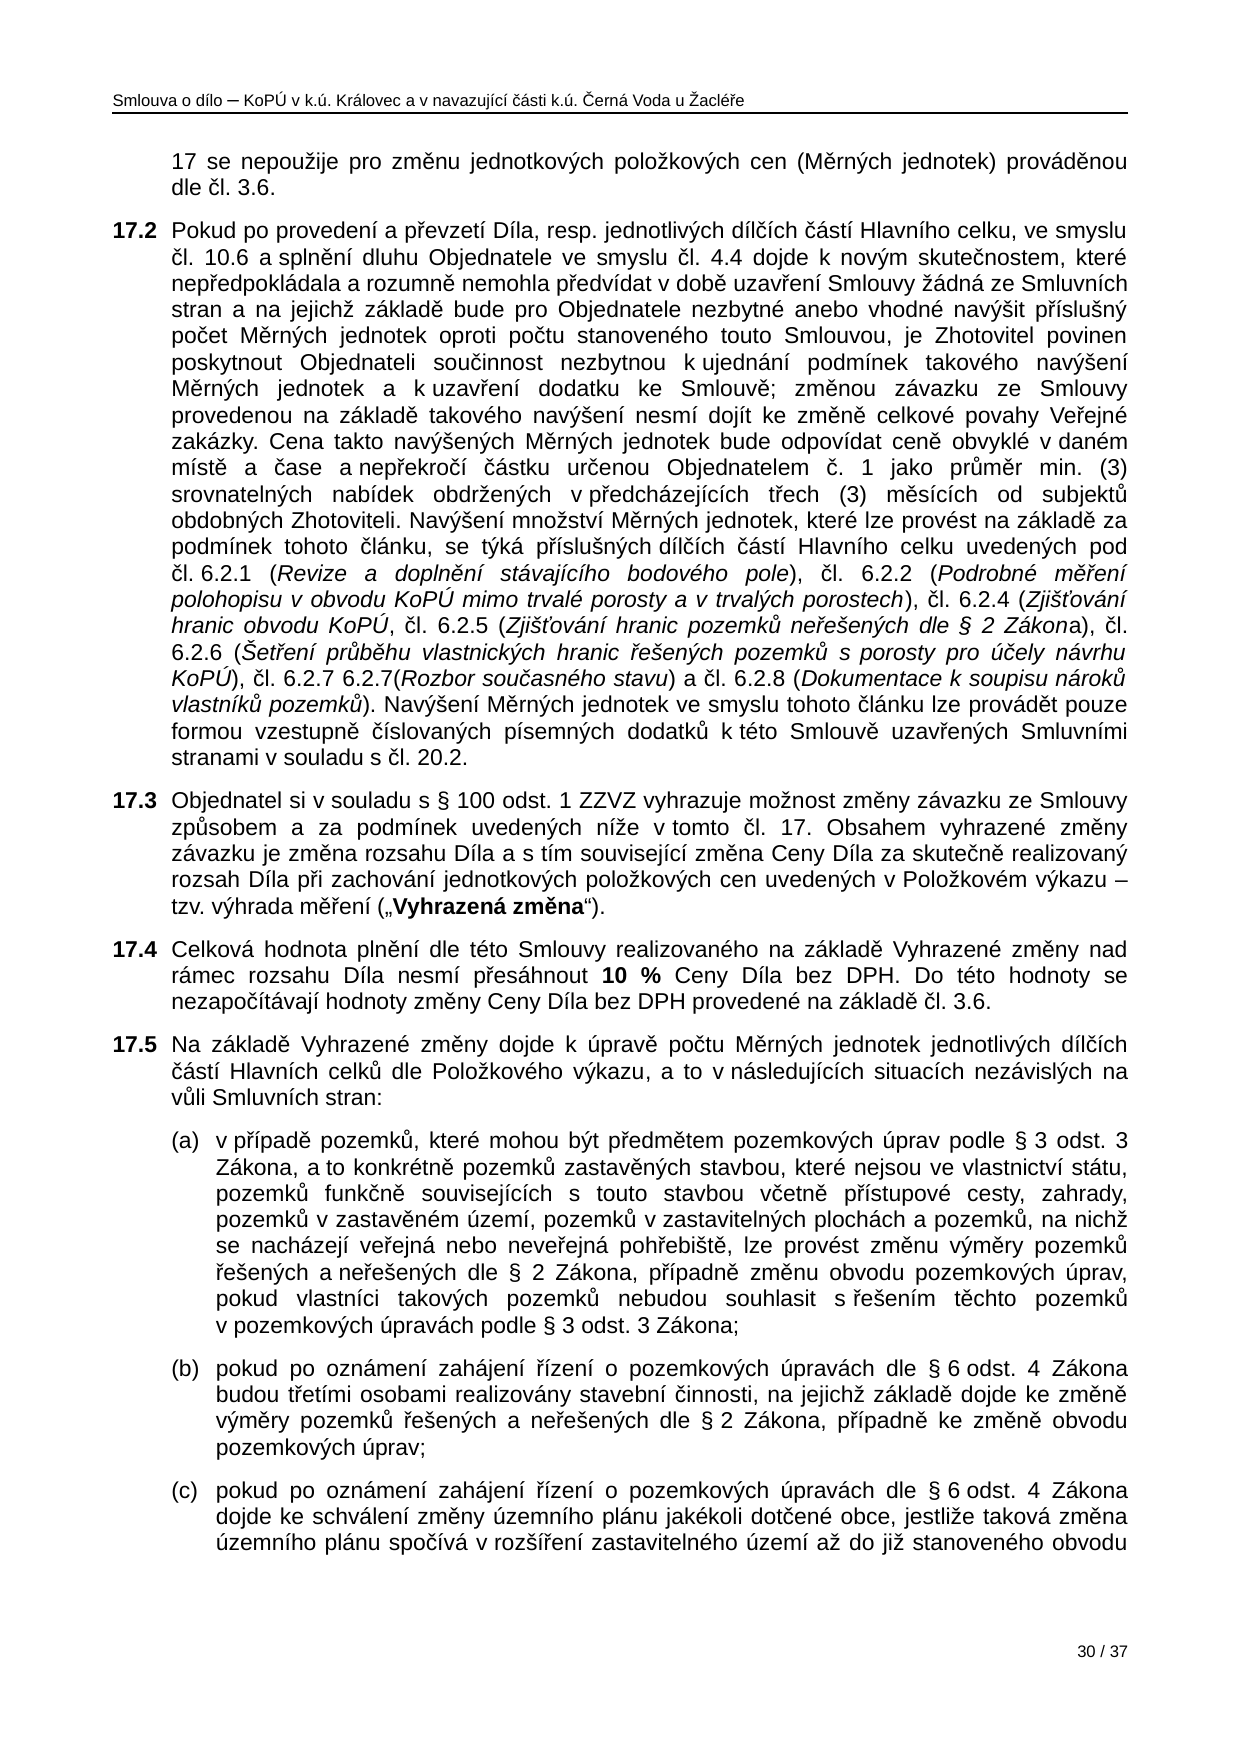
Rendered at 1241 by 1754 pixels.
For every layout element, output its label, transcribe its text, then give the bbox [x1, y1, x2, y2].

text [112, 148, 1128, 200]
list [171, 1477, 1128, 1556]
text Celková hodnota plnění dle této Smlouvy realizovaného na základě Vyhrazené změny nad rámec rozsahu Díla nesmí přesáhnout 10 % Ceny Díla bez DPH. Do této hodnoty se nezapočítávají hodnoty změny Ceny Díla bez DPH provedené na základě čl. 3.6. [112, 936, 1128, 1015]
list v případě pozemků, které mohou být předmětem pozemkových úprav podle § 3 odst. 3 Zákona, a to konkrétně pozemků zastavěných stavbou, které nejsou ve vlastnictví státu, pozemků funkčně souvisejících s touto stavbou včetně přístupové cesty, zahrady, pozemků v zastavěném území, pozemků v zastavitelných plochách a pozemků, na nichž se nacházejí veřejná nebo neveřejná pohřebiště, lze provést změnu výměry pozemků řešených a neřešených dle § 2 Zákona, případně změnu obvodu pozemkových úprav, pokud vlastníci takových pozemků nebudou souhlasit s řešením těchto pozemků v pozemkových úpravách podle § 3 odst. 3 Zákona; [171, 1127, 1128, 1338]
text Na základě Vyhrazené změny dojde k úpravě počtu Měrných jednotek jednotlivých dílčích částí Hlavních celků dle Položkového výkazu, a to v následujících situacích nezávislých na vůli Smluvních stran: [112, 1031, 1128, 1110]
list pokud po oznámení zahájení řízení o pozemkových úpravách dle § 6 odst. 4 Zákona budou třetími osobami realizovány stavební činnosti, na jejichž základě dojde ke změně výměry pozemků řešených a neřešených dle § 2 Zákona, případně ke změně obvodu pozemkových úprav; [171, 1354, 1128, 1460]
text Objednatel si v souladu s § 100 odst. 1 ZZVZ vyhrazuje možnost změny závazku ze Smlouvy způsobem a za podmínek uvedených níže v tomto čl. 17. Obsahem vyhrazené změny závazku je změna rozsahu Díla a s tím související změna Ceny Díla za skutečně realizovaný rozsah Díla při zachování jednotkových položkových cen uvedených v Položkovém výkazu – tzv. výhrada měření („Vyhrazená změna“). [112, 787, 1128, 919]
text Pokud po provedení a převzetí Díla, resp. jednotlivých dílčích částí Hlavního celku, ve smyslu čl. 10.6 a splnění dluhu Objednatele ve smyslu čl. 4.4 dojde k novým skutečnostem, které nepředpokládala a rozumně nemohla předvídat v době uzavření Smlouvy žádná ze Smluvních stran a na jejichž základě bude pro Objednatele nezbytné anebo vhodné navýšit příslušný počet Měrných jednotek oproti počtu stanoveného touto Smlouvou, je Zhotovitel povinen poskytnout Objednateli součinnost nezbytnou k ujednání podmínek takového navýšení Měrných jednotek a k uzavření dodatku ke Smlouvě; změnou závazku ze Smlouvy provedenou na základě takového navýšení nesmí dojít ke změně celkové povahy Veřejné zakázky. Cena takto navýšených Měrných jednotek bude odpovídat ceně obvyklé v daném místě a čase a nepřekročí částku určenou Objednatelem č. 1 jako průměr min. (3) srovnatelných nabídek obdržených v předcházejících třech (3) měsících od subjektů obdobných Zhotoviteli. Navýšení množství Měrných jednotek, které lze provést na základě za podmínek tohoto článku, se týká příslušných dílčích částí Hlavního celku uvedených pod čl. 6.2.1 (Revize a doplnění stávajícího bodového pole), čl. 6.2.2 (Podrobné měření polohopisu v obvodu KoPÚ mimo trvalé porosty a v trvalých porostech), čl. 6.2.4 (Zjišťování hranic obvodu KoPÚ, čl. 6.2.5 (Zjišťování hranic pozemků neřešených dle § 2 Zákona), čl. 6.2.6 (Šetření průběhu vlastnických hranic řešených pozemků s porosty pro účely návrhu KoPÚ), čl. 6.2.7 (Rozbor současného stavu) a čl. 6.2.8 (Dokumentace k soupisu nároků vlastníků pozemků). Navýšení Měrných jednotek ve smyslu tohoto článku lze provádět pouze formou vzestupně číslovaných písemných dodatků k této Smlouvě uzavřených Smluvními stranami v souladu s čl. 20.2. [112, 217, 1128, 771]
